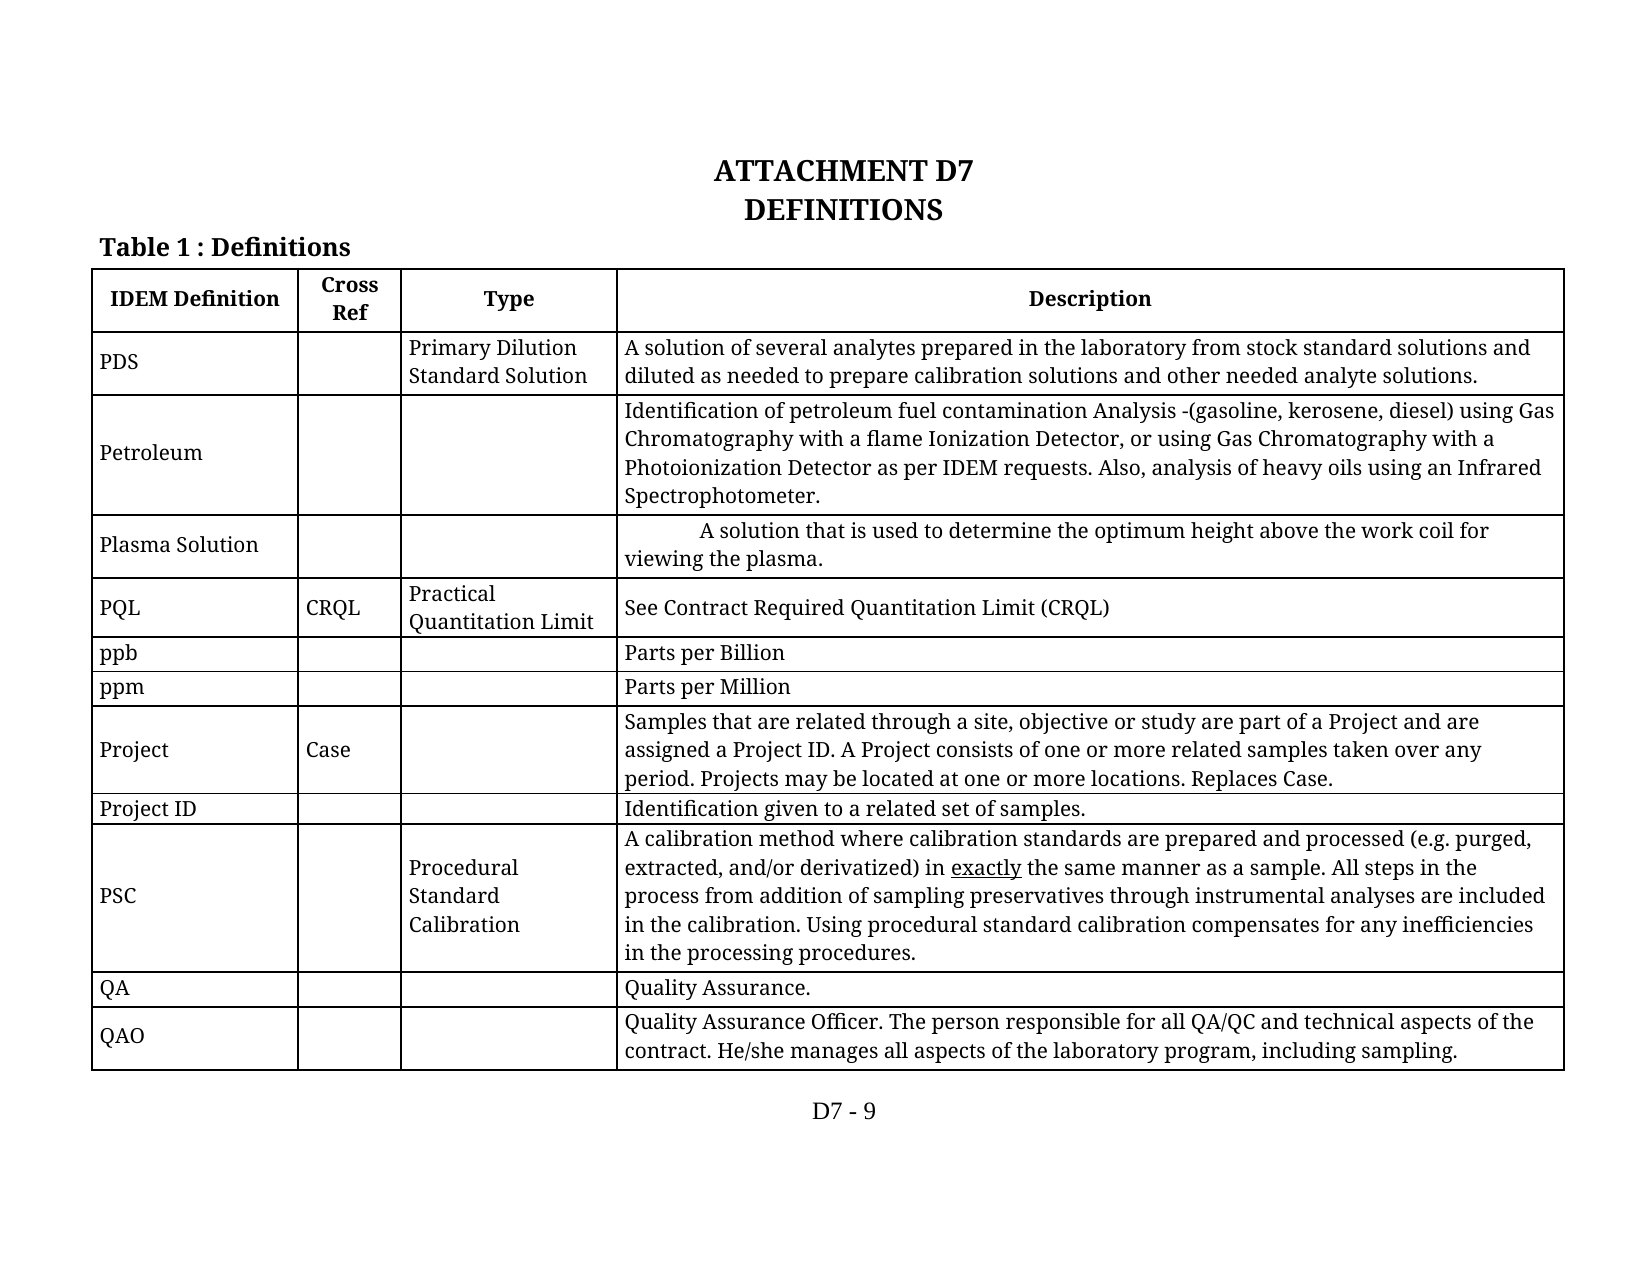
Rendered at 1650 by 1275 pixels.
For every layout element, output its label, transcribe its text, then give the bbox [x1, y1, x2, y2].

table_cell Samples that are related through a site, objective or study are part of a Project and are assigned a Project ID. A Project consists of one or more related samples taken over any period. Projects may be located at one or more locations. Replaces Case. [618, 707, 1563, 792]
table_cell See Contract Required Quantitation Limit (CRQL) [618, 579, 1563, 636]
table_cell [402, 973, 616, 1006]
table_cell [299, 794, 400, 823]
table_cell CRQL [299, 579, 400, 636]
table_cell [402, 396, 616, 514]
table_cell IDEM Definition [93, 270, 297, 331]
table_cell Practical Quantitation Limit [402, 579, 616, 636]
table_cell Parts per Billion [618, 638, 1563, 671]
table_cell Project ID [93, 794, 297, 823]
table_cell Quality Assurance Officer. The person responsible for all QA/QC and technical aspects of the contract. He/she manages all aspects of the laboratory program, including sampling. [618, 1008, 1563, 1069]
table_cell [402, 1008, 616, 1069]
table_cell PDS [93, 333, 297, 394]
table_cell [299, 973, 400, 1006]
table_cell [299, 672, 400, 705]
table_cell [402, 516, 616, 577]
table_cell [402, 707, 616, 792]
table_cell [299, 396, 400, 514]
table_cell PQL [93, 579, 297, 636]
table_header Table 1 : Definitions [92, 229, 1564, 268]
table_cell [299, 1008, 400, 1069]
table_cell Petroleum [93, 396, 297, 514]
table_cell [402, 672, 616, 705]
table_cell A solution of several analytes prepared in the laboratory from stock standard solutions and diluted as needed to prepare calibration solutions and other needed analyte solutions. [618, 333, 1563, 394]
table_cell [299, 825, 400, 971]
table_cell [402, 794, 616, 823]
table_cell [299, 333, 400, 394]
table_cell Case [299, 707, 400, 792]
table_cell A calibration method where calibration standards are prepared and processed (e.g. purged, extracted, and/or derivatized) in exactly the same manner as a sample. All steps in the process from addition of sampling preservatives through instrumental analyses are included in the calibration. Using procedural standard calibration compensates for any inefficiencies in the processing procedures. [618, 825, 1563, 971]
table_cell Procedural Standard Calibration [402, 825, 616, 971]
table_cell Type [402, 270, 616, 331]
table_cell [299, 516, 400, 577]
table_cell Identification given to a related set of samples. [618, 794, 1563, 823]
table_cell Description [618, 270, 1563, 331]
table_cell QA [93, 973, 297, 1006]
table_cell A solution that is used to determine the optimum height above the work coil for viewing the plasma. [618, 516, 1563, 577]
table_cell Cross Ref [299, 270, 400, 331]
table_cell Identification of petroleum fuel contamination Analysis -(gasoline, kerosene, diesel) using Gas Chromatography with a flame Ionization Detector, or using Gas Chromatography with a Photoionization Detector as per IDEM requests. Also, analysis of heavy oils using an Infrared Spectrophotometer. [618, 396, 1563, 514]
table_cell ppm [93, 672, 297, 705]
table_cell Project [93, 707, 297, 792]
table_cell ppb [93, 638, 297, 671]
table_cell Primary Dilution Standard Solution [402, 333, 616, 394]
table_cell Plasma Solution [93, 516, 297, 577]
table_cell PSC [93, 825, 297, 971]
table_cell Parts per Million [618, 672, 1563, 705]
table_cell Quality Assurance. [618, 973, 1563, 1006]
table_cell [299, 638, 400, 671]
table_cell [402, 638, 616, 671]
table_cell QAO [93, 1008, 297, 1069]
